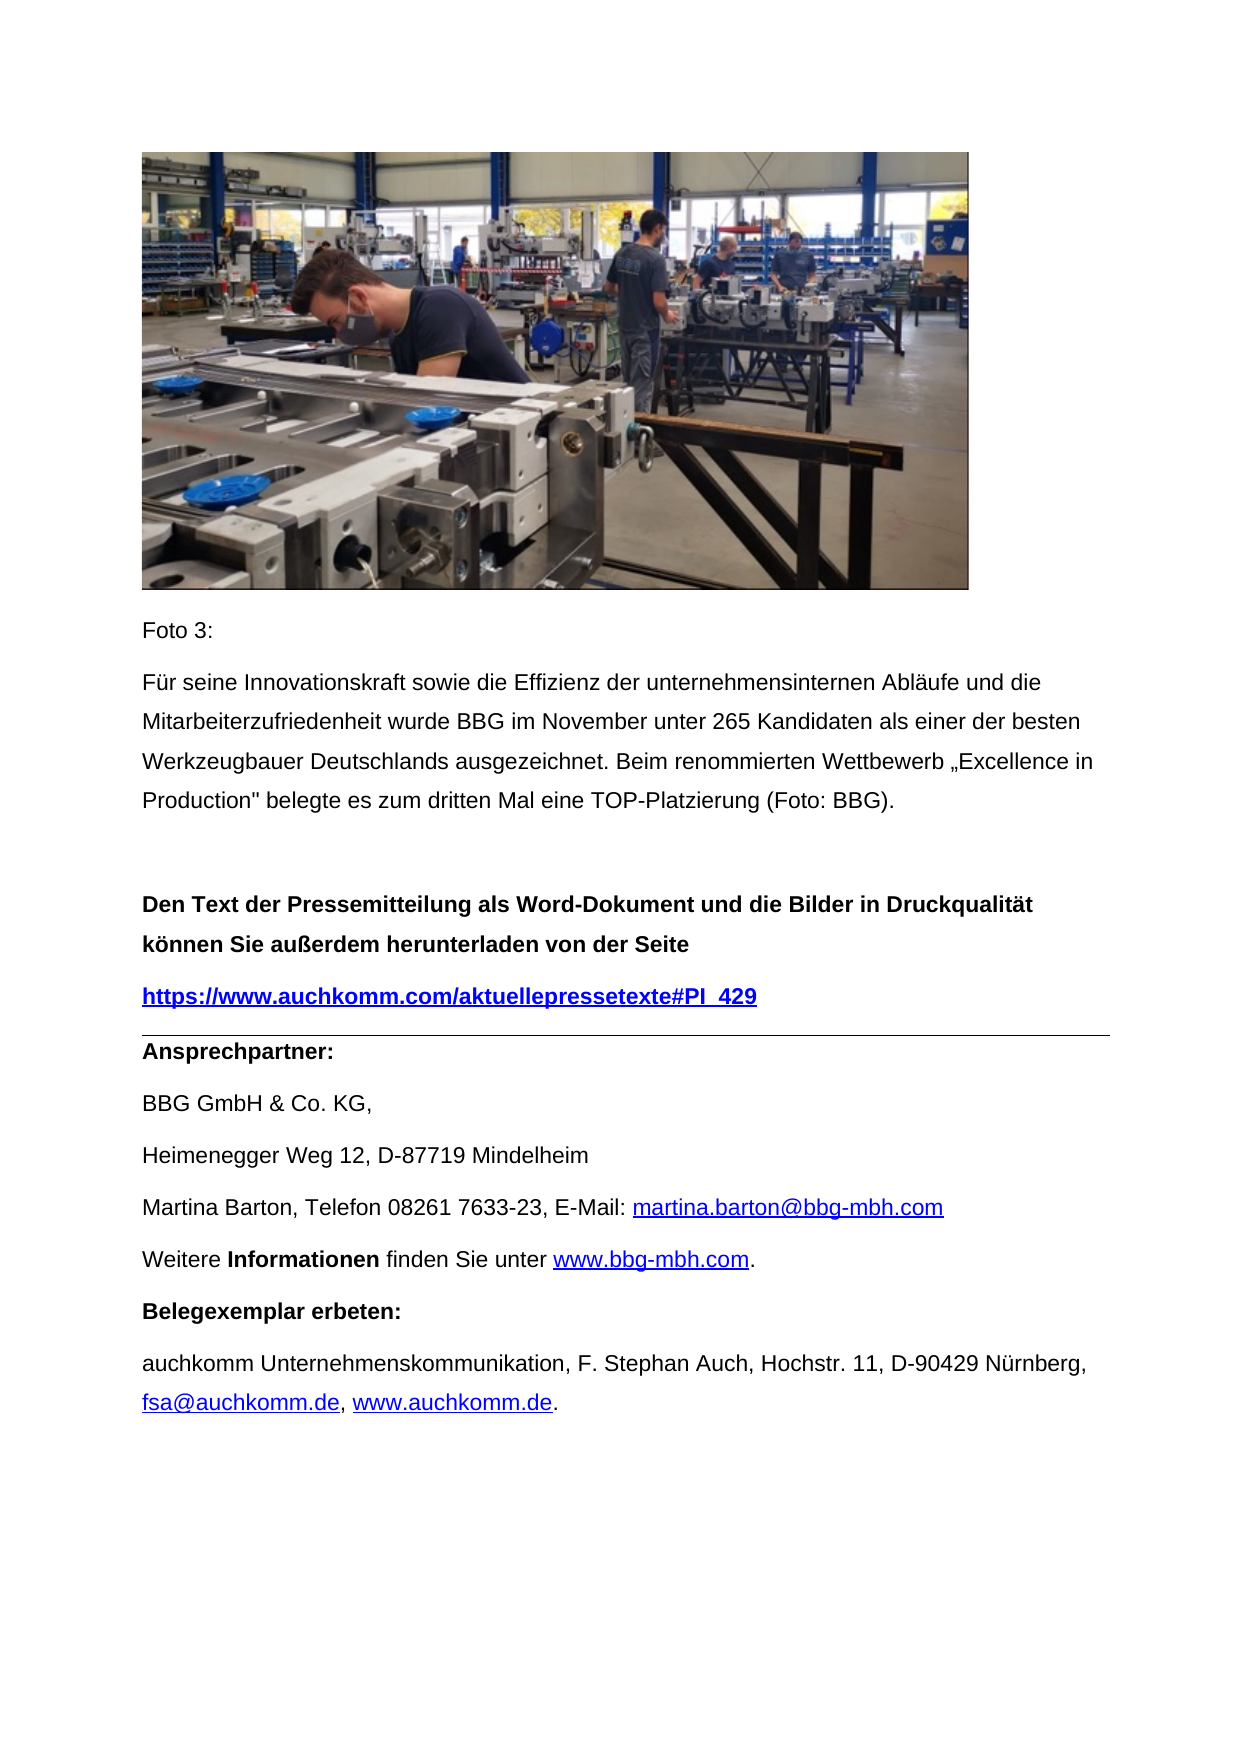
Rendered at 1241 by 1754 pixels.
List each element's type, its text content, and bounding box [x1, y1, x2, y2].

text Den Text der Pressemitteilung als Word-Dokument und die Bilder in Druckqualität können Sie außerdem herunterladen von der Seite [142, 891, 1110, 957]
text Martina Barton, Telefon 08261 7633-23, E-Mail: martina.barton@bbg-mbh.com [142, 1194, 1110, 1220]
text Weitere Informationen finden Sie unter www.bbg-mbh.com. [142, 1246, 1110, 1272]
text https://www.auchkomm.com/aktuellepressetexte#PI_429 [142, 983, 1110, 1009]
text Foto 3: [142, 617, 1110, 643]
text Heimenegger Weg 12, D-87719 Mindelheim [142, 1142, 1110, 1168]
text Belegexemplar erbeten: [142, 1298, 1110, 1324]
text Für seine Innovationskraft sowie die Effizienz der unternehmensinternen Abläufe und die Mitarbeiterzufriedenheit wurde BBG im November unter 265 Kandidaten als einer der besten Werkzeugbauer Deutschlands ausgezeichnet. Beim renommierten Wettbewerb „Excellence in Production" belegte es zum dritten Mal eine TOP-Platzierung (Foto: BBG). [142, 669, 1110, 813]
picture [141, 152, 969, 590]
text auchkomm Unternehmenskommunikation, F. Stephan Auch, Hochstr. 11, D-90429 Nürnberg, fsa@auchkomm.de, www.auchkomm.de. [142, 1349, 1110, 1415]
text BBG GmbH & Co. KG, [142, 1090, 1110, 1116]
text Ansprechpartner: [142, 1036, 1110, 1064]
